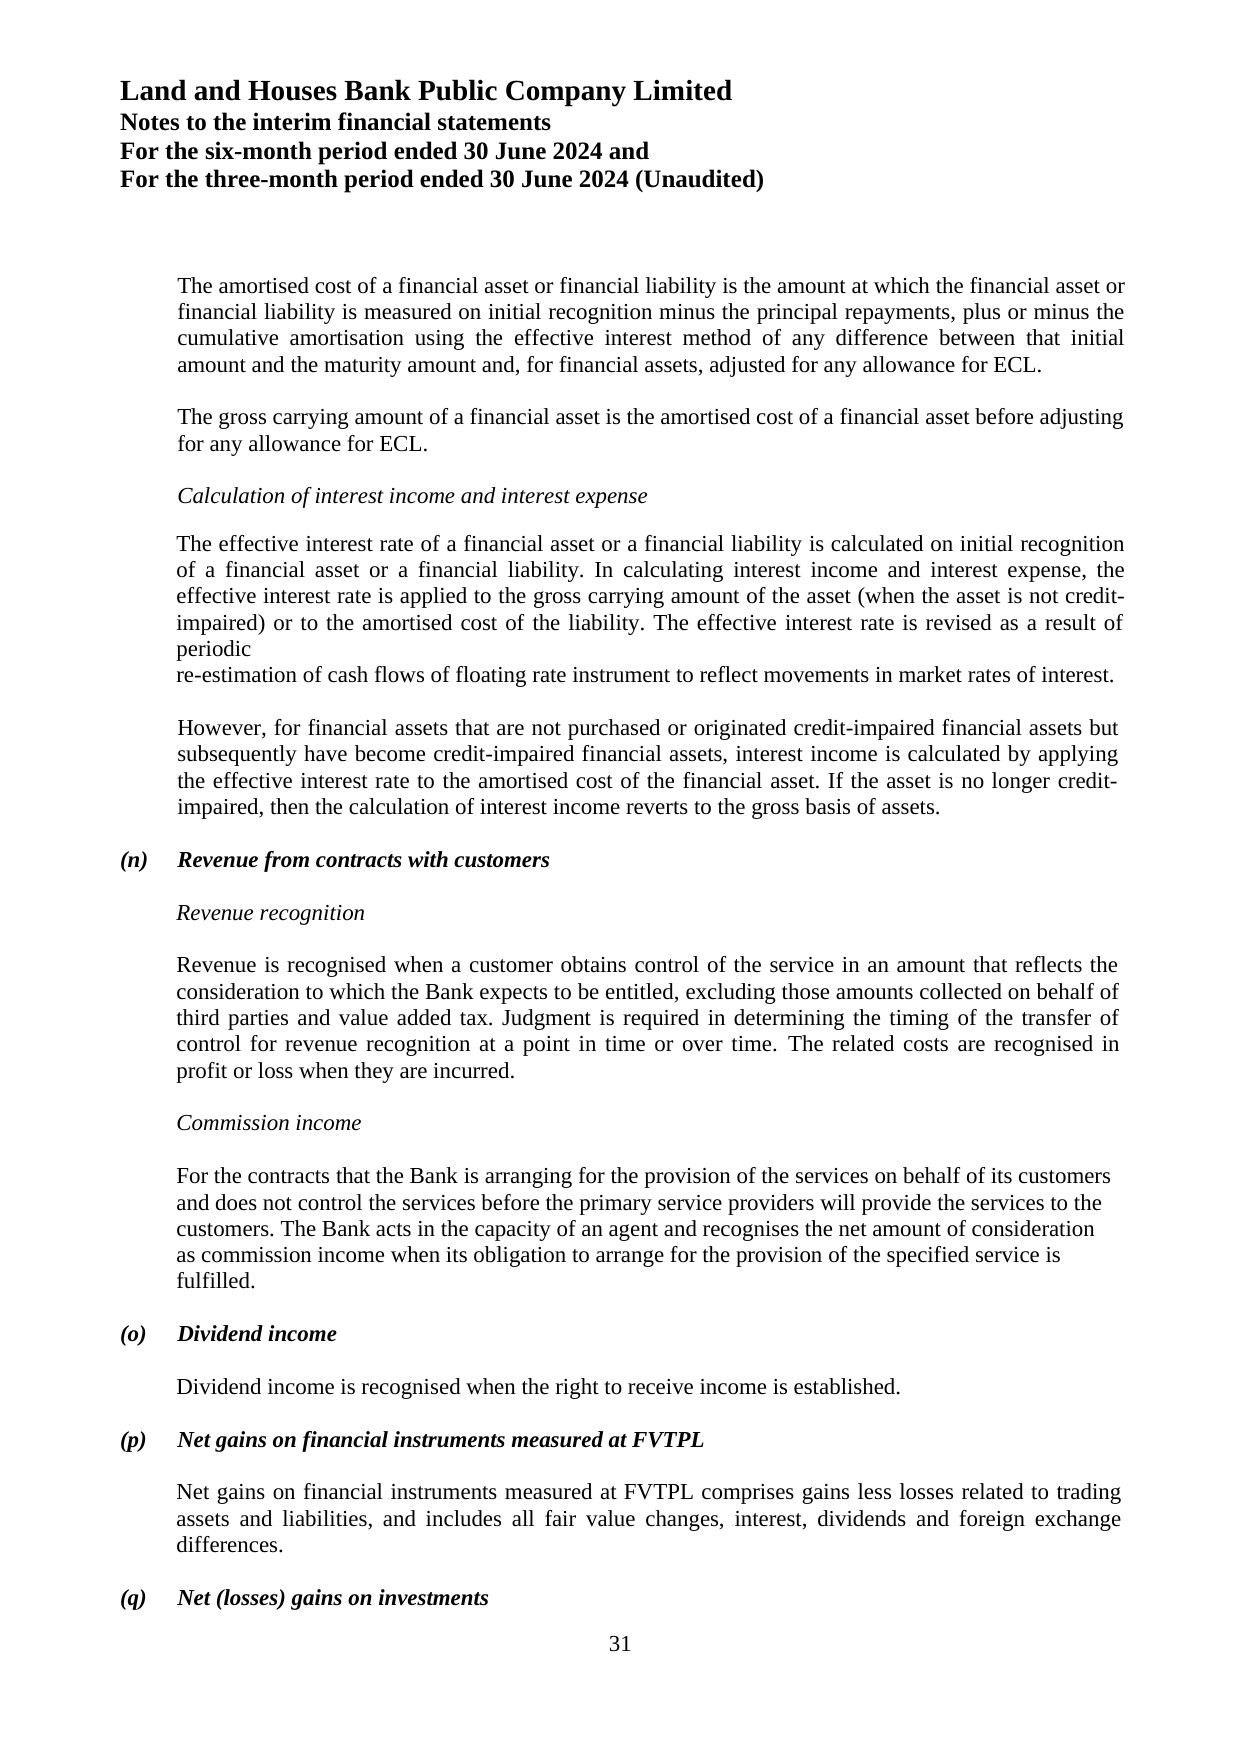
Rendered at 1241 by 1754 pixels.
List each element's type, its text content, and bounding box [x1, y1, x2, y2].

text The amortised cost of a financial asset or financial liability is the amount at which the financial asset or financial liability is measured on initial recognition minus the principal repayments, plus or minus the cumulative amortisation using the effective interest method of any difference between that initial amount and the maturity amount and, for financial assets, adjusted for any allowance for ECL. [177, 272, 1126, 377]
text The effective interest rate of a financial asset or a financial liability is calculated on initial recognition of a financial asset or a financial liability. In calculating interest income and interest expense, the effective interest rate is applied to the gross carrying amount of the asset (when the asset is not credit-impaired) or to the amortised cost of the liability. The effective interest rate is revised as a result of periodic re-estimation of cash flows of floating rate instrument to reflect movements in market rates of interest. [176, 530, 1126, 688]
text Commission income [176, 1109, 1120, 1136]
subtitle Net (losses) gains on investments [120, 1584, 1120, 1610]
text Calculation of interest income and interest expense [177, 482, 1126, 509]
text Revenue recognition [176, 899, 1120, 925]
subtitle Dividend income [120, 1320, 1120, 1347]
text The gross carrying amount of a financial asset is the amortised cost of a financial asset before adjusting for any allowance for ECL. [177, 403, 1126, 456]
text Dividend income is recognised when the right to receive income is established. [176, 1373, 1123, 1399]
subtitle Net gains on financial instruments measured at FVTPL [120, 1426, 1120, 1452]
subtitle Revenue from contracts with customers [120, 846, 1120, 872]
text Net gains on financial instruments measured at FVTPL comprises gains less losses related to trading assets and liabilities, and includes all fair value changes, interest, dividends and foreign exchange differences. [176, 1478, 1123, 1557]
text However, for financial assets that are not purchased or originated credit-impaired financial assets but subsequently have become credit-impaired financial assets, interest income is calculated by applying the effective interest rate to the amortised cost of the financial asset. If the asset is no longer credit-impaired, then the calculation of interest income reverts to the gross basis of assets. [177, 714, 1120, 819]
text Revenue is recognised when a customer obtains control of the service in an amount that reflects the consideration to which the Bank expects to be entitled, excluding those amounts collected on behalf of third parties and value added tax. Judgment is required in determining the timing of the transfer of control for revenue recognition at a point in time or over time. The related costs are recognised in profit or loss when they are incurred. [176, 951, 1120, 1083]
text For the contracts that the Bank is arranging for the provision of the services on behalf of its customers and does not control the services before the primary service providers will provide the services to the customers. The Bank acts in the capacity of an agent and recognises the net amount of consideration as commission income when its obligation to arrange for the provision of the specified service is fulfilled. [176, 1162, 1120, 1294]
